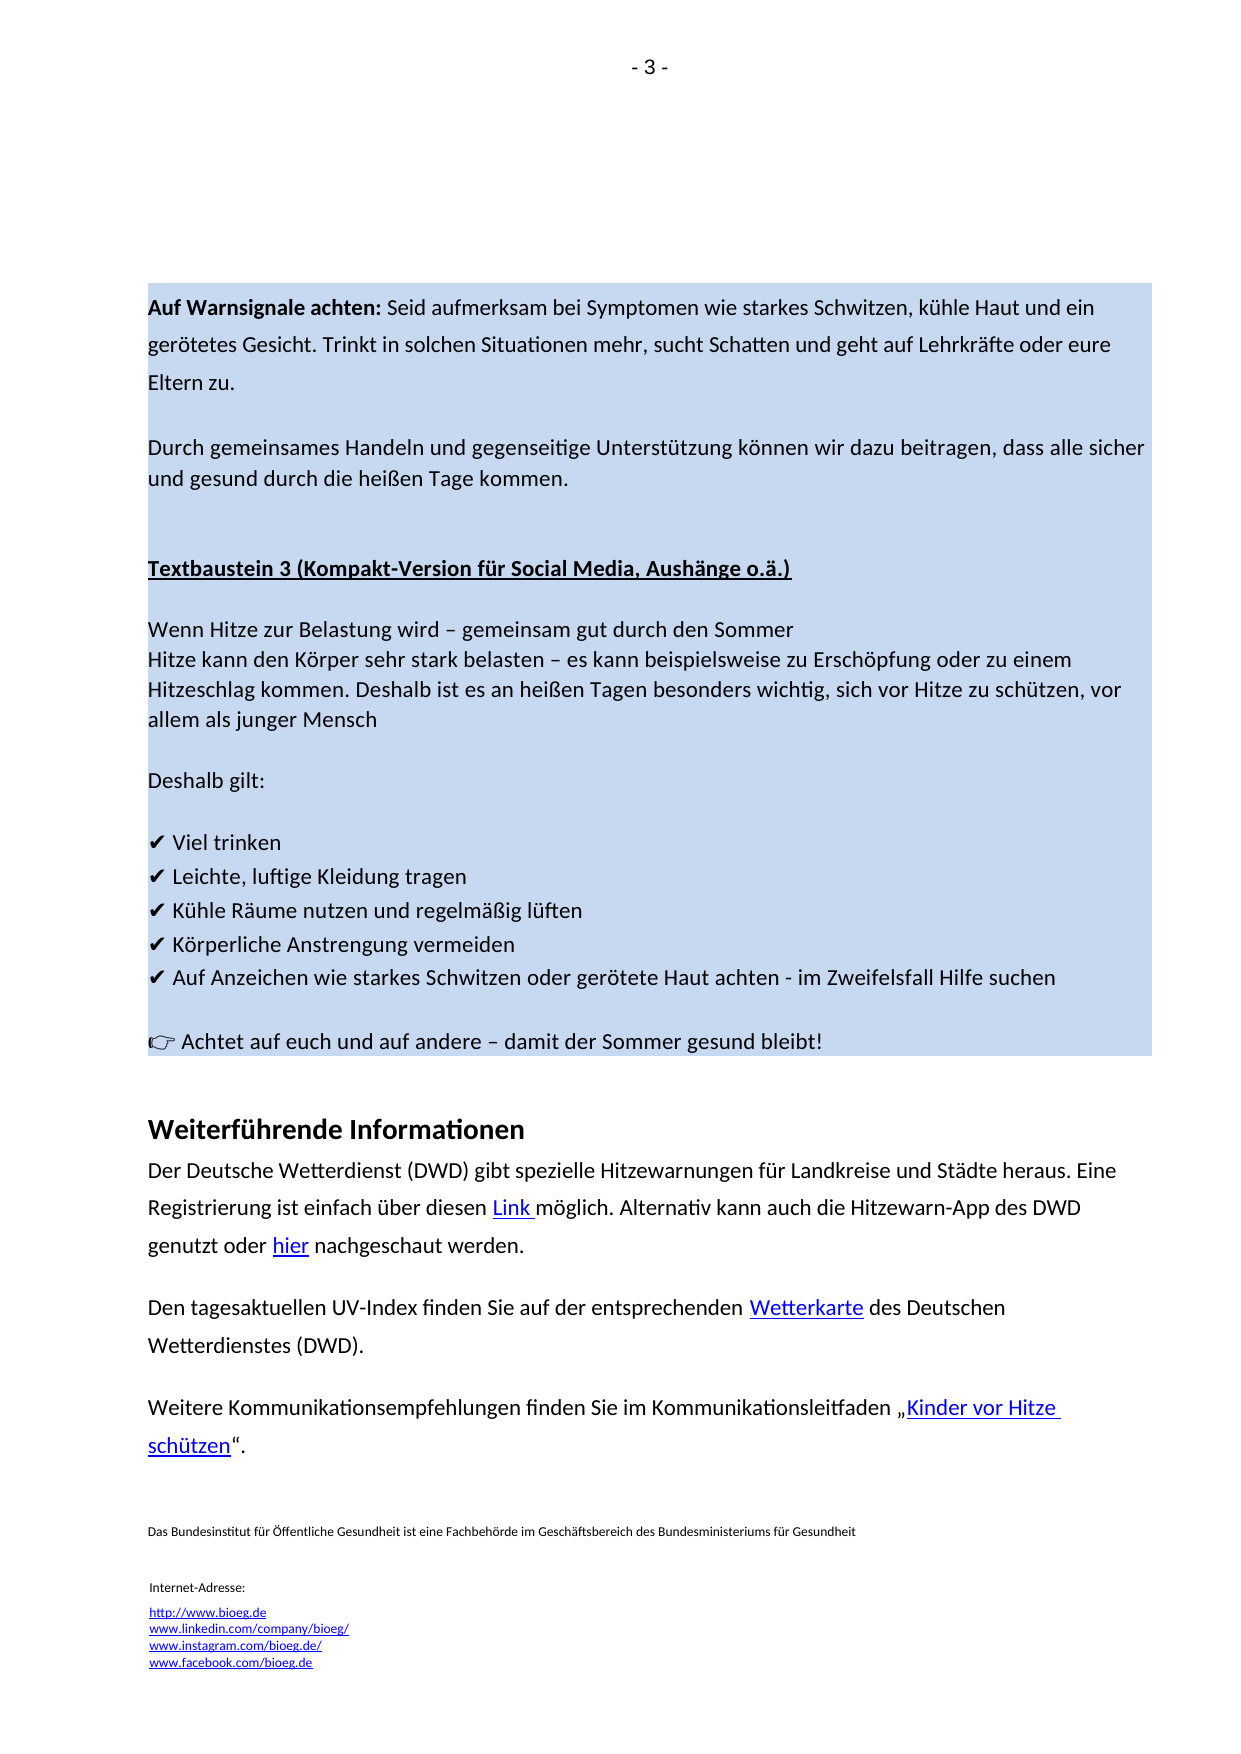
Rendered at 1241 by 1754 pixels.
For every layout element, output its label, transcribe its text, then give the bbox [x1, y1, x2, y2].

list ✔️ Auf Anzeichen wie starkes Schwitzen oder gerötete Haut achten - im Zweifelsfall Hilfe suchen [148, 961, 1152, 992]
list ✔️ Leichte, luftige Kleidung tragen [148, 860, 1152, 891]
list 👉 Achtet auf euch und auf andere – damit der Sommer gesund bleibt! [148, 1025, 1152, 1056]
text Auf Warnsignale achten: Seid aufmerksam bei Symptomen wie starkes Schwitzen, kühle Haut und ein gerötetes Gesicht. Trinkt in solchen Situationen mehr, sucht Schatten und geht auf Lehrkräfte oder eure Eltern zu. [148, 283, 1152, 396]
list ✔️ Viel trinken [148, 826, 1152, 857]
subtitle Weiterführende Informationen [148, 1109, 1152, 1146]
text Weitere Kommunikationsempfehlungen finden Sie im Kommunikationsleitfaden „Kinder vor Hitze schützen“. [148, 1384, 1152, 1459]
list Durch gemeinsames Handeln und gegenseitige Unterstützung können wir dazu beitragen, dass alle sicher und gesund durch die heißen Tage kommen. [148, 433, 1152, 492]
list ✔️ Körperliche Anstrengung vermeiden [148, 927, 1152, 959]
list Hitze kann den Körper sehr stark belasten – es kann beispielsweise zu Erschöpfung oder zu einem Hitzeschlag kommen. Deshalb ist es an heißen Tagen besonders wichtig, sich vor Hitze zu schützen, vor allem als junger Mensch [148, 645, 1152, 733]
text Den tagesaktuellen UV-Index finden Sie auf der entsprechenden Wetterkarte des Deutschen Wetterdienstes (DWD). [148, 1284, 1152, 1359]
list Wenn Hitze zur Belastung wird – gemeinsam gut durch den Sommer [148, 615, 1152, 643]
list Deshalb gilt: [148, 766, 1152, 794]
list ✔️ Kühle Räume nutzen und regelmäßig lüften [148, 894, 1152, 925]
text Der Deutsche Wetterdienst (DWD) gibt spezielle Hitzewarnungen für Landkreise und Städte heraus. Eine Registrierung ist einfach über diesen Link möglich. Alternativ kann auch die Hitzewarn-App des DWD genutzt oder hier nachgeschaut werden. [148, 1146, 1152, 1259]
list Textbaustein 3 (Kompakt-Version für Social Media, Aushänge o.ä.) [148, 524, 1152, 582]
